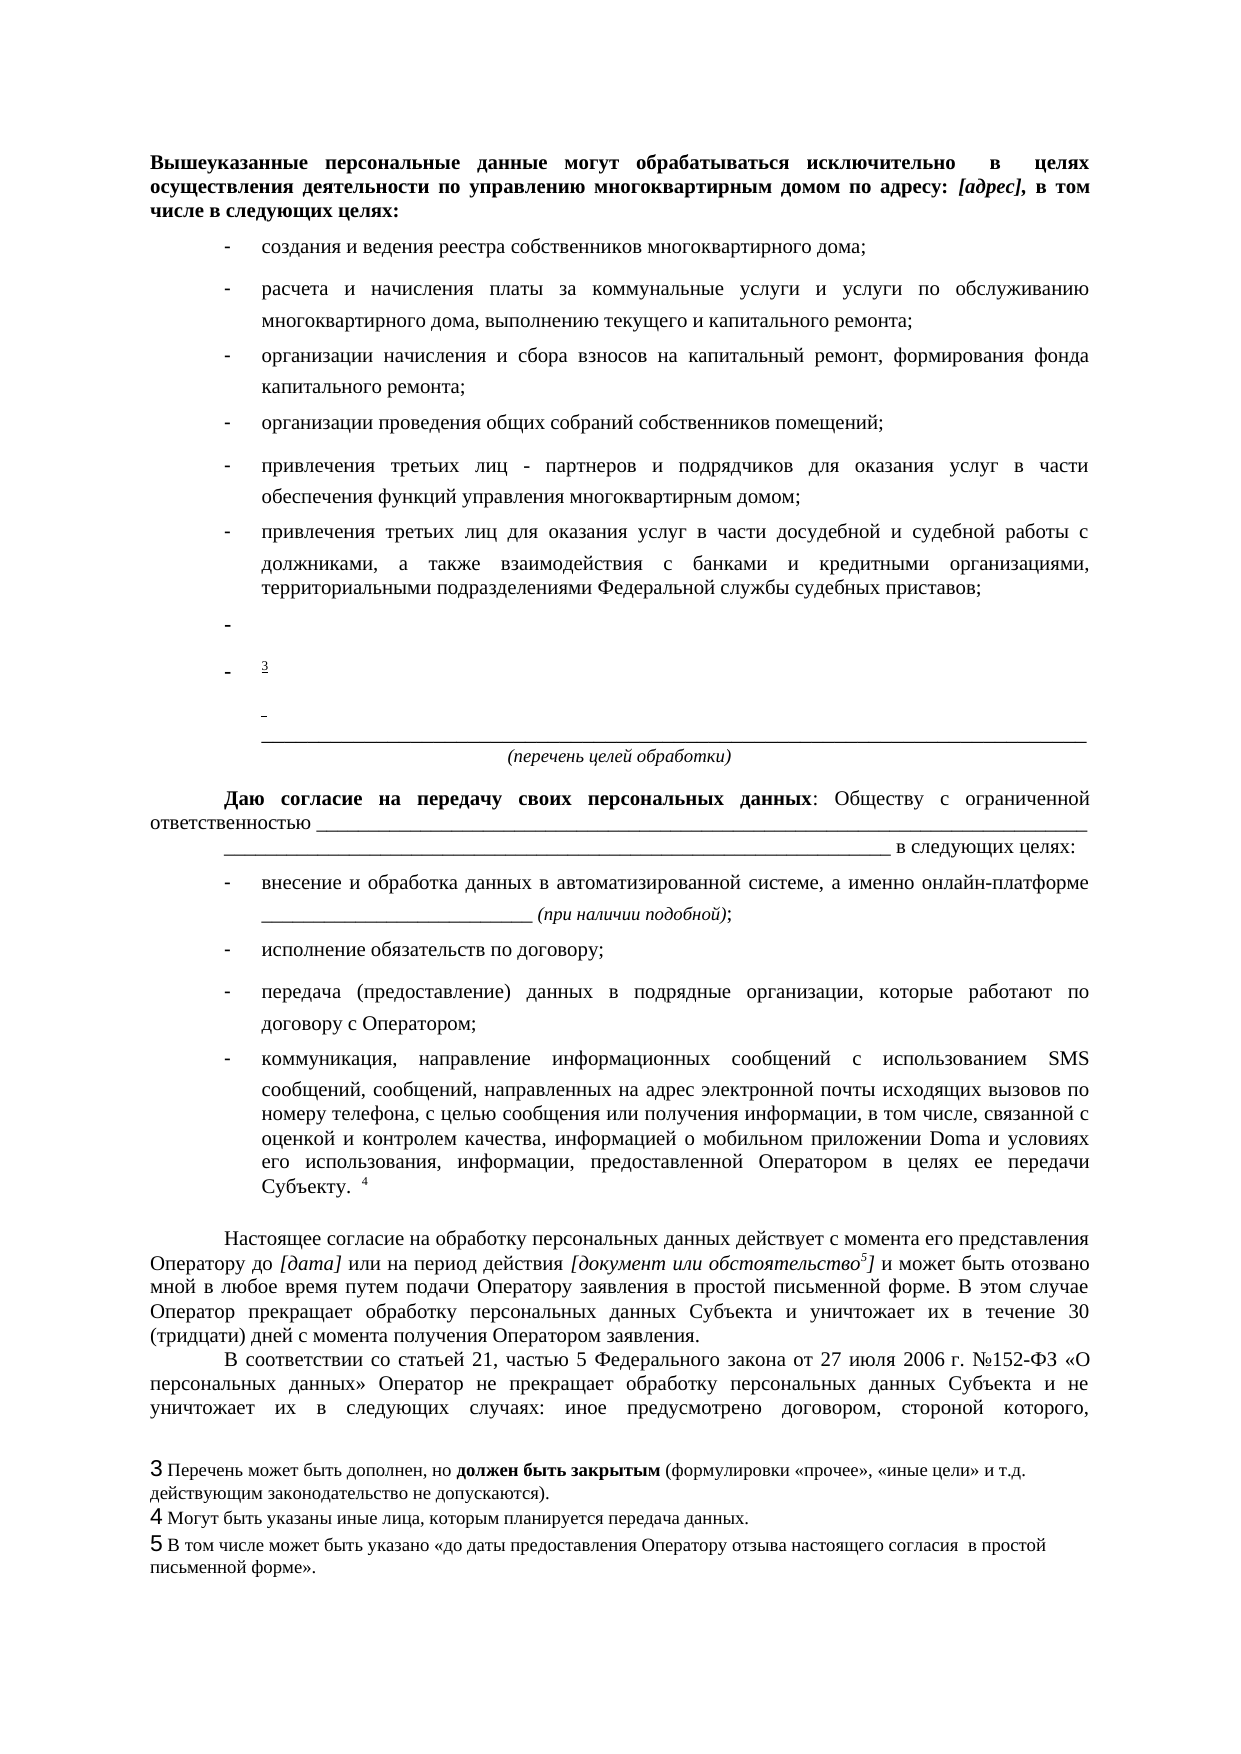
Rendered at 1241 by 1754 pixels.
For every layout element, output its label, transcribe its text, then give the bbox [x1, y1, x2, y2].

list внесение и обработка данных в автоматизированной системе, а именно онлайн-платформе __________________________ (при наличии подобной); [224, 858, 1090, 925]
list привлечения третьих лиц для оказания услуг в части досудебной и судебной работы с должниками, а также взаимодействия с банками и кредитными организациями, территориальными подразделениями Федеральной службы судебных приставов; [224, 508, 1090, 599]
text (перечень целей обработки) [150, 745, 1090, 767]
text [150, 1347, 1090, 1419]
list привлечения третьих лиц - партнеров и подрядчиков для оказания услуг в части обеспечения функций управления многоквартирным домом; [224, 441, 1090, 508]
list передача (предоставление) данных в подрядные организации, которые работают по договору с Оператором; [224, 968, 1090, 1034]
list коммуникация, направление информационных сообщений с использованием SMS сообщений, сообщений, направленных на адрес электронной почты исходящих вызовов по номеру телефона, с целью сообщения или получения информации, в том числе, связанной с оценкой и контролем качества, информацией о мобильном приложении Doma и условиях его использования, информации, предоставленной Оператором в целях ее передачи Субъекту. [224, 1034, 1090, 1198]
list ________________________________________________________________________ [224, 646, 1090, 745]
text Настоящее согласие на обработку персональных данных действует с момента его представления Оператору до [дата] или на период действия [документ или обстоятельство] и может быть отозвано мной в любое время путем подачи Оператору заявления в простой письменной форме. В этом случае Оператор прекращает обработку персональных данных Субъекта и уничтожает их в течение 30 (тридцати) дней с момента получения Оператором заявления. [150, 1226, 1090, 1347]
text Вышеуказанные персональные данные могут обрабатываться исключительно в целях осуществления деятельности по управлению многоквартирным домом по адресу: [адрес], в том числе в следующих целях: [150, 150, 1090, 222]
list расчета и начисления платы за коммунальные услуги и услуги по обслуживанию многоквартирного дома, выполнению текущего и капитального ремонта; [224, 265, 1090, 332]
list исполнение обязательств по договору; [224, 925, 1090, 968]
text Даю согласие на передачу своих персональных данных: Обществу с ограниченной ответственностью __________________________________________________________________________ [150, 786, 1090, 834]
list создания и ведения реестра собственников многоквартирного дома; [224, 222, 1090, 265]
list организации начисления и сбора взносов на капитальный ремонт, формирования фонда капитального ремонта; [224, 332, 1090, 398]
list организации проведения общих собраний собственников помещений; [224, 398, 1090, 441]
text ________________________________________________________________ в следующих целях: [150, 834, 1090, 858]
